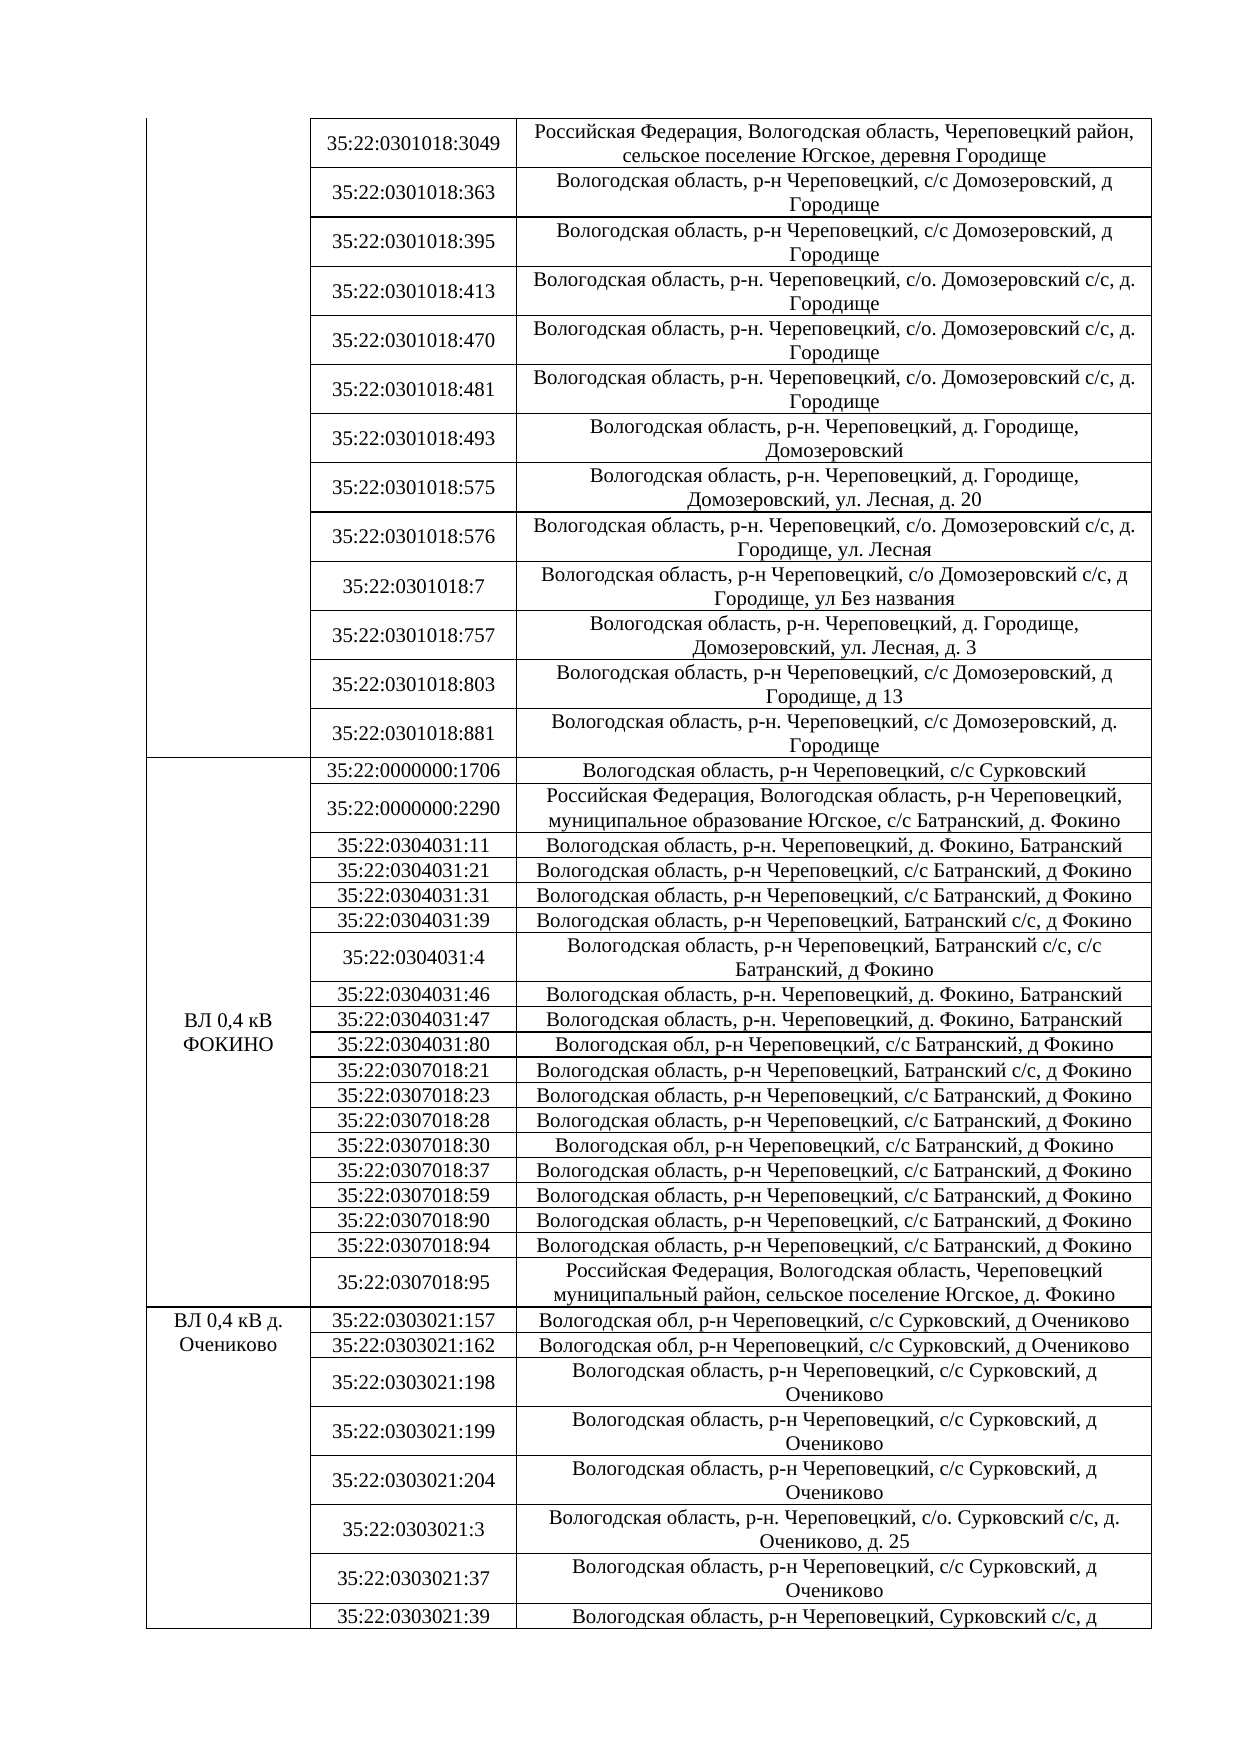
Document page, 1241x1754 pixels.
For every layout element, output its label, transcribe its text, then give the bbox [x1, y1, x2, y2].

table_cell 35:22:0303021:3 [311, 1505, 516, 1553]
table_cell Вологодская область, р-н Череповецкий, Батранский с/с, д Фокино [517, 908, 1151, 932]
table_cell 35:22:0301018:470 [311, 316, 516, 364]
table_cell Вологодская область, р-н. Череповецкий, с/о. Домозеровский с/с, д. Городище [517, 267, 1151, 315]
table_cell Вологодская обл, р-н Череповецкий, с/с Сурковский, д Очениково [517, 1308, 1151, 1332]
table_cell Вологодская область, р-н Череповецкий, с/с Батранский, д Фокино [517, 1083, 1151, 1107]
table_cell Вологодская область, р-н Череповецкий, с/с Сурковский [517, 758, 1151, 782]
table_cell 35:22:0304031:21 [311, 858, 516, 882]
table_cell Вологодская область, р-н Череповецкий, с/с Батранский, д Фокино [517, 883, 1151, 907]
table_cell Вологодская область, р-н Череповецкий, с/с Батранский, д Фокино [517, 1233, 1151, 1257]
table_cell 35:22:0304031:80 [311, 1033, 516, 1056]
table_cell 35:22:0301018:7 [311, 562, 516, 610]
table_cell ВЛ 0,4 кВ ФОКИHО [147, 758, 310, 1306]
table_cell Вологодская область, р-н. Череповецкий, д. Городище, Домозеровский, ул. Лесная, д. 3 [517, 611, 1151, 659]
table_cell 35:22:0307018:21 [311, 1058, 516, 1082]
table_cell Вологодская область, р-н Череповецкий, с/с Батранский, д Фокино [517, 1183, 1151, 1207]
table_cell 35:22:0303021:204 [311, 1456, 516, 1504]
table_cell 35:22:0301018:3049 [311, 119, 516, 167]
table_cell Российская Федерация, Вологодская область, Череповецкий район, сельское поселение Югское, деревня Городище [517, 119, 1151, 167]
table_cell Вологодская область, р-н Череповецкий, с/о Домозеровский с/с, д Городище, ул Без названия [517, 562, 1151, 610]
table_cell 35:22:0307018:30 [311, 1133, 516, 1157]
table_cell Вологодская область, р-н Череповецкий, с/с Сурковский, д Очениково [517, 1407, 1151, 1455]
table_cell 35:22:0303021:198 [311, 1358, 516, 1406]
table_cell Вологодская область, р-н Череповецкий, с/с Домозеровский, д Городище [517, 218, 1151, 266]
table_cell Вологодская область, р-н Череповецкий, с/с Сурковский, д Очениково [517, 1554, 1151, 1602]
table_cell 35:22:0301018:363 [311, 168, 516, 216]
table_cell 35:22:0303021:199 [311, 1407, 516, 1455]
table_cell 35:22:0307018:23 [311, 1083, 516, 1107]
table_cell 35:22:0307018:94 [311, 1233, 516, 1257]
table_cell Вологодская область, р-н. Череповецкий, с/о. Домозеровский с/с, д. Городище [517, 365, 1151, 413]
table_cell ВЛ 0,4 кВ д. Очениково [147, 1308, 310, 1628]
table_cell Российская Федерация, Вологодская область, Череповецкий муниципальный район, сельское поселение Югское, д. Фокино [517, 1258, 1151, 1306]
table_cell 35:22:0307018:37 [311, 1158, 516, 1182]
table_cell Вологодская область, р-н Череповецкий, Батранский с/с, с/с Батранский, д Фокино [517, 933, 1151, 981]
table_cell 35:22:0303021:162 [311, 1333, 516, 1357]
table_cell 35:22:0303021:39 [311, 1604, 516, 1628]
table_cell 35:22:0304031:11 [311, 833, 516, 857]
table_cell Вологодская обл, р-н Череповецкий, с/с Батранский, д Фокино [517, 1033, 1151, 1056]
table_cell 35:22:0301018:481 [311, 365, 516, 413]
table_cell Вологодская область, р-н Череповецкий, с/с Батранский, д Фокино [517, 1158, 1151, 1182]
table_cell 35:22:0301018:576 [311, 513, 516, 561]
table_cell Вологодская область, р-н Череповецкий, с/с Сурковский, д Очениково [517, 1358, 1151, 1406]
table_cell 35:22:0301018:575 [311, 463, 516, 511]
table_cell 35:22:0303021:157 [311, 1308, 516, 1332]
table_cell Вологодская обл, р-н Череповецкий, с/с Батранский, д Фокино [517, 1133, 1151, 1157]
table_cell 35:22:0000000:2290 [311, 784, 516, 832]
table_cell 35:22:0301018:395 [311, 218, 516, 266]
table_cell 35:22:0301018:493 [311, 414, 516, 462]
table_cell Вологодская область, р-н. Череповецкий, с/о. Домозеровский с/с, д. Городище [517, 316, 1151, 364]
table_cell Вологодская область, р-н. Череповецкий, с/с Домозеровский, д. Городище [517, 709, 1151, 757]
table_cell Вологодская область, р-н Череповецкий, с/с Сурковский, д Очениково [517, 1456, 1151, 1504]
table_cell Вологодская область, р-н Череповецкий, Батранский с/с, д Фокино [517, 1058, 1151, 1082]
table_cell Вологодская область, р-н Череповецкий, с/с Домозеровский, д Городище [517, 168, 1151, 216]
table_cell 35:22:0307018:90 [311, 1208, 516, 1232]
table_cell Вологодская область, р-н Череповецкий, с/с Батранский, д Фокино [517, 858, 1151, 882]
table_cell Вологодская область, р-н. Череповецкий, д. Городище, Домозеровский, ул. Лесная, д. 20 [517, 463, 1151, 511]
table_cell Вологодская область, р-н Череповецкий, с/с Домозеровский, д Городище, д 13 [517, 660, 1151, 708]
table_cell Вологодская область, р-н Череповецкий, с/с Батранский, д Фокино [517, 1108, 1151, 1132]
table_cell Вологодская область, р-н Череповецкий, с/с Батранский, д Фокино [517, 1208, 1151, 1232]
table_cell Вологодская область, р-н. Череповецкий, д. Фокино, Батранский [517, 833, 1151, 857]
table_cell 35:22:0303021:37 [311, 1554, 516, 1602]
table_cell 35:22:0000000:1706 [311, 758, 516, 782]
table_cell 35:22:0304031:4 [311, 933, 516, 981]
table_cell Вологодская область, р-н. Череповецкий, с/о. Сурковский с/с, д. Очениково, д. 25 [517, 1505, 1151, 1553]
table_cell 35:22:0304031:47 [311, 1007, 516, 1031]
table_cell 35:22:0307018:28 [311, 1108, 516, 1132]
table_cell Вологодская область, р-н. Череповецкий, д. Городище, Домозеровский [517, 414, 1151, 462]
table_cell 35:22:0307018:59 [311, 1183, 516, 1207]
table_cell 35:22:0304031:39 [311, 908, 516, 932]
table_cell 35:22:0304031:46 [311, 982, 516, 1006]
table_cell 35:22:0304031:31 [311, 883, 516, 907]
table_cell 35:22:0301018:757 [311, 611, 516, 659]
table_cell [517, 1604, 1151, 1628]
table_cell Вологодская область, р-н. Череповецкий, д. Фокино, Батранский [517, 1007, 1151, 1031]
table_cell 35:22:0307018:95 [311, 1258, 516, 1306]
table_cell 35:22:0301018:881 [311, 709, 516, 757]
table_cell 35:22:0301018:413 [311, 267, 516, 315]
table_cell Вологодская обл, р-н Череповецкий, с/с Сурковский, д Очениково [517, 1333, 1151, 1357]
table_cell Российская Федерация, Вологодская область, р-н Череповецкий, муниципальное образование Югское, с/с Батранский, д. Фокино [517, 784, 1151, 832]
table_cell Вологодская область, р-н. Череповецкий, д. Фокино, Батранский [517, 982, 1151, 1006]
table_cell 35:22:0301018:803 [311, 660, 516, 708]
table_cell Вологодская область, р-н. Череповецкий, с/о. Домозеровский с/с, д. Городище, ул. Лесная [517, 513, 1151, 561]
